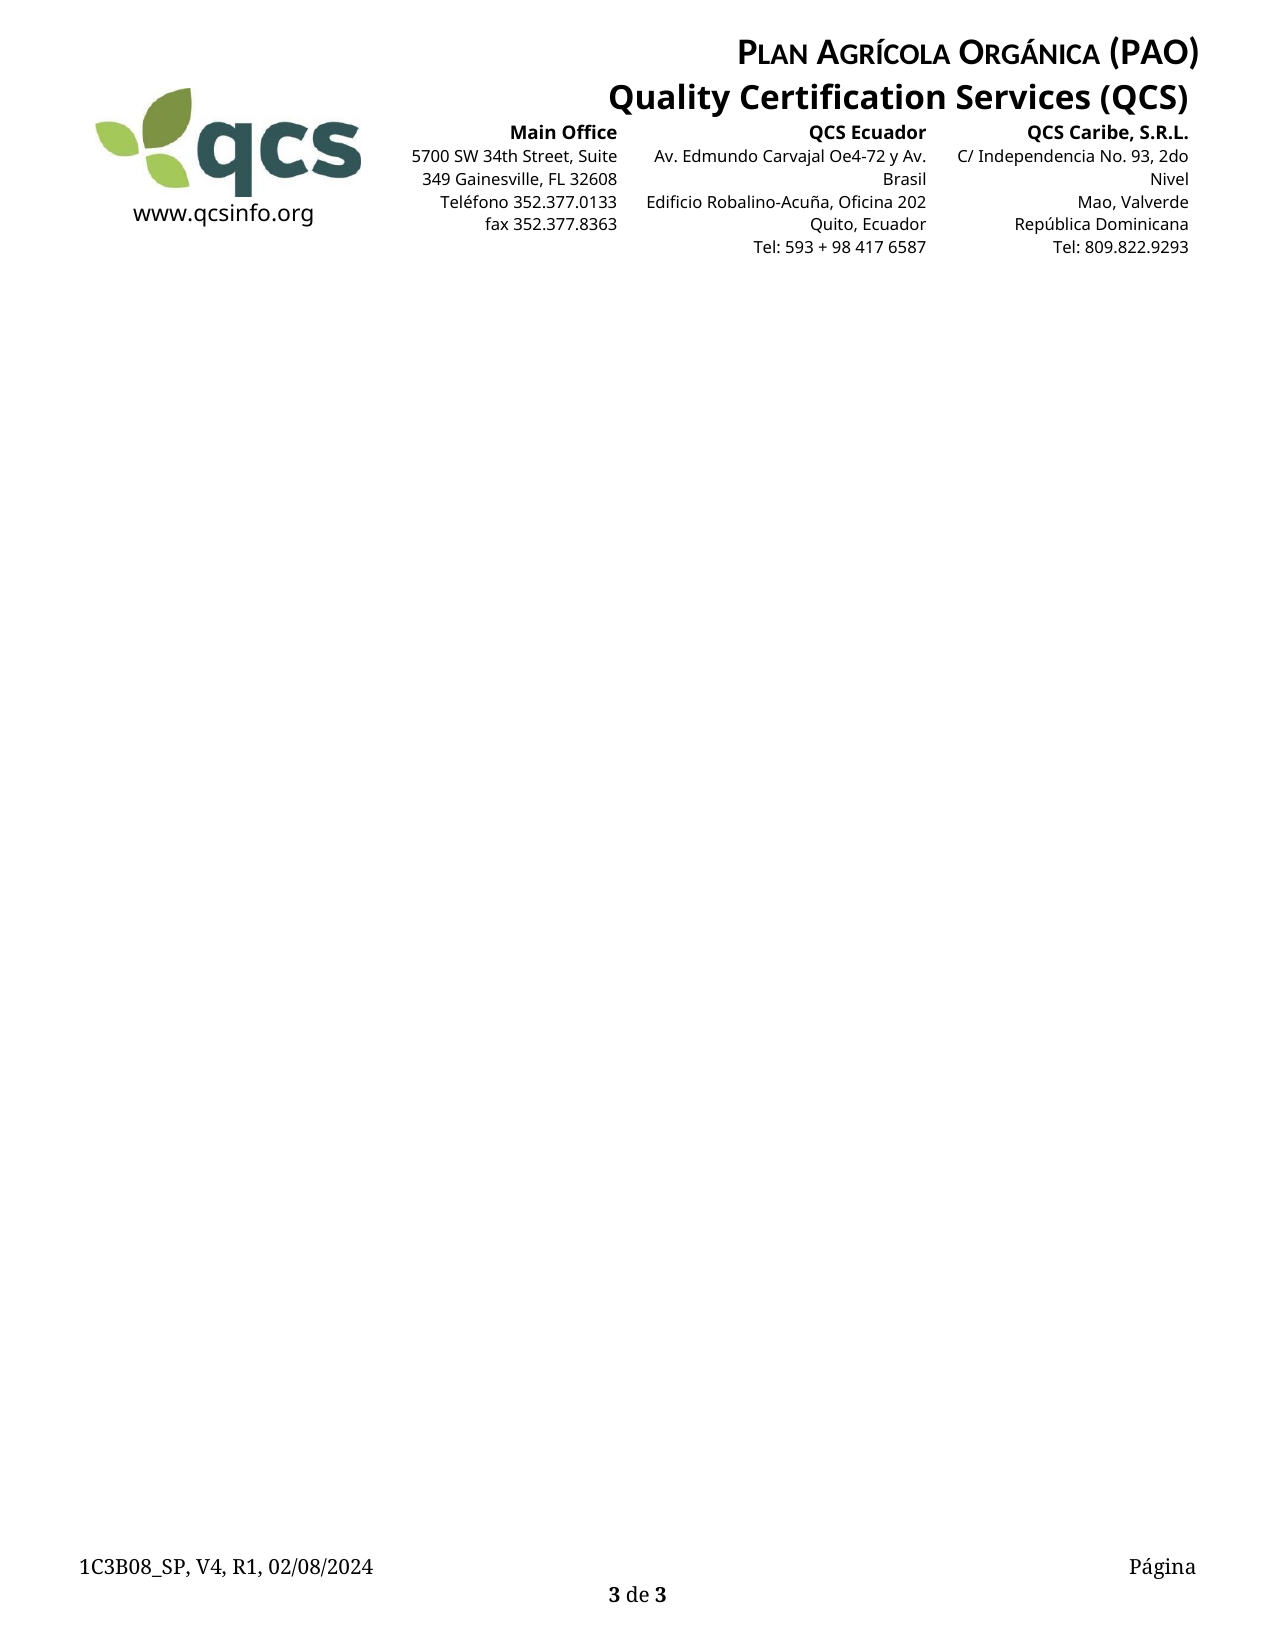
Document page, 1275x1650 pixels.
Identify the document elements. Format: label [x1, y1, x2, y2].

picture [95, 88, 361, 197]
